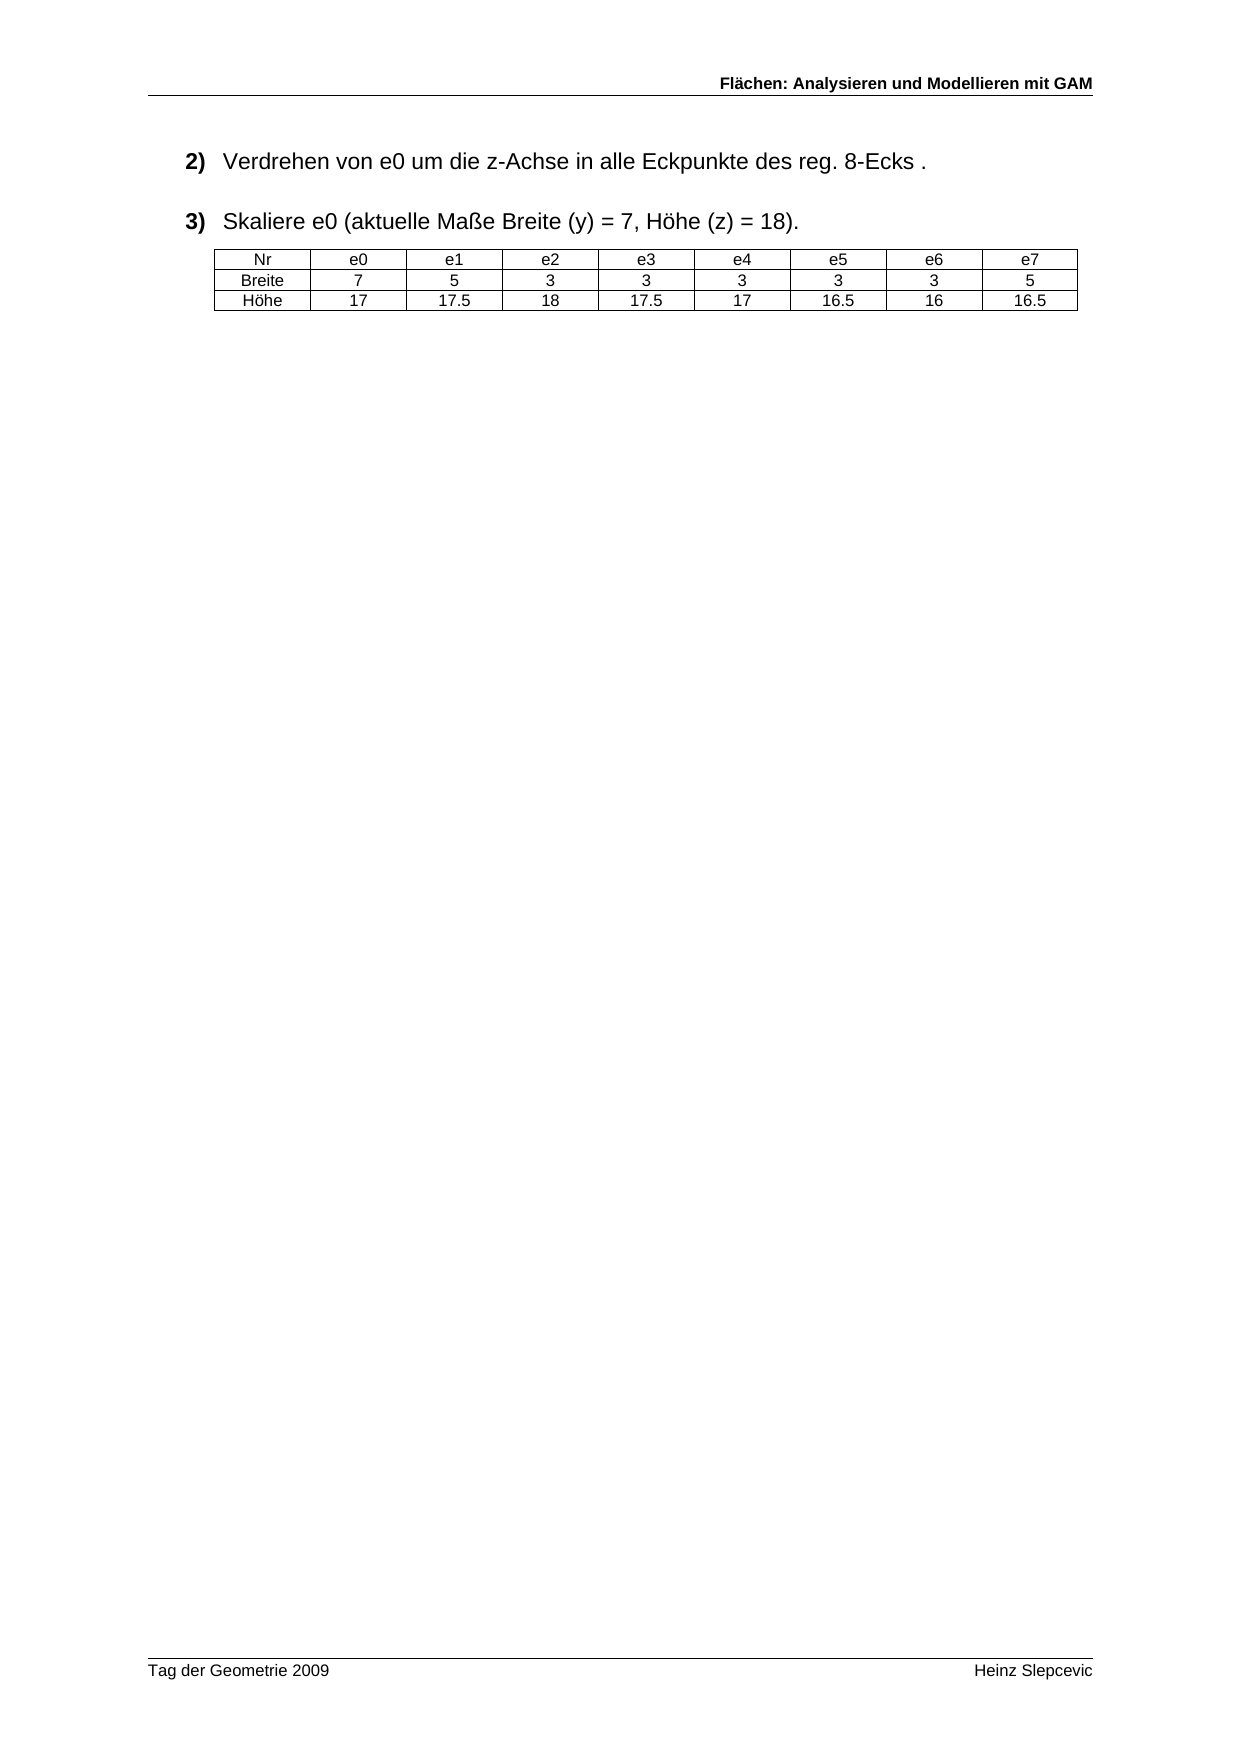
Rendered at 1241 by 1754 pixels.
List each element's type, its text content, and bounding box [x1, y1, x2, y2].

list Verdrehen von e0 um die z-Achse in alle Eckpunkte des reg. 8-Ecks . [185, 148, 1093, 174]
table_cell 17 [311, 291, 406, 310]
table_cell 5 [407, 270, 502, 289]
table_header e4 [695, 250, 790, 269]
table_cell 16 [887, 291, 982, 310]
table_cell 3 [887, 270, 982, 289]
table_cell 16.5 [983, 291, 1077, 310]
table_header e3 [599, 250, 694, 269]
table_cell 17.5 [599, 291, 694, 310]
table_header e7 [983, 250, 1077, 269]
table_cell 3 [503, 270, 598, 289]
table_header e6 [887, 250, 982, 269]
table_cell 3 [695, 270, 790, 289]
table_cell 5 [983, 270, 1077, 289]
table_header Nr [215, 250, 310, 269]
table_cell 7 [311, 270, 406, 289]
table_cell 3 [791, 270, 886, 289]
table_cell Breite [215, 270, 310, 289]
table_header e0 [311, 250, 406, 269]
table_cell 17 [695, 291, 790, 310]
table_cell 17.5 [407, 291, 502, 310]
table_cell 16.5 [791, 291, 886, 310]
table_cell 18 [503, 291, 598, 310]
list Skaliere e0 (aktuelle Maße Breite (y) = 7, Höhe (z) = 18). [185, 208, 1093, 234]
table_cell Höhe [215, 291, 310, 310]
table_header e1 [407, 250, 502, 269]
table_header e2 [503, 250, 598, 269]
table_header e5 [791, 250, 886, 269]
table_cell 3 [599, 270, 694, 289]
